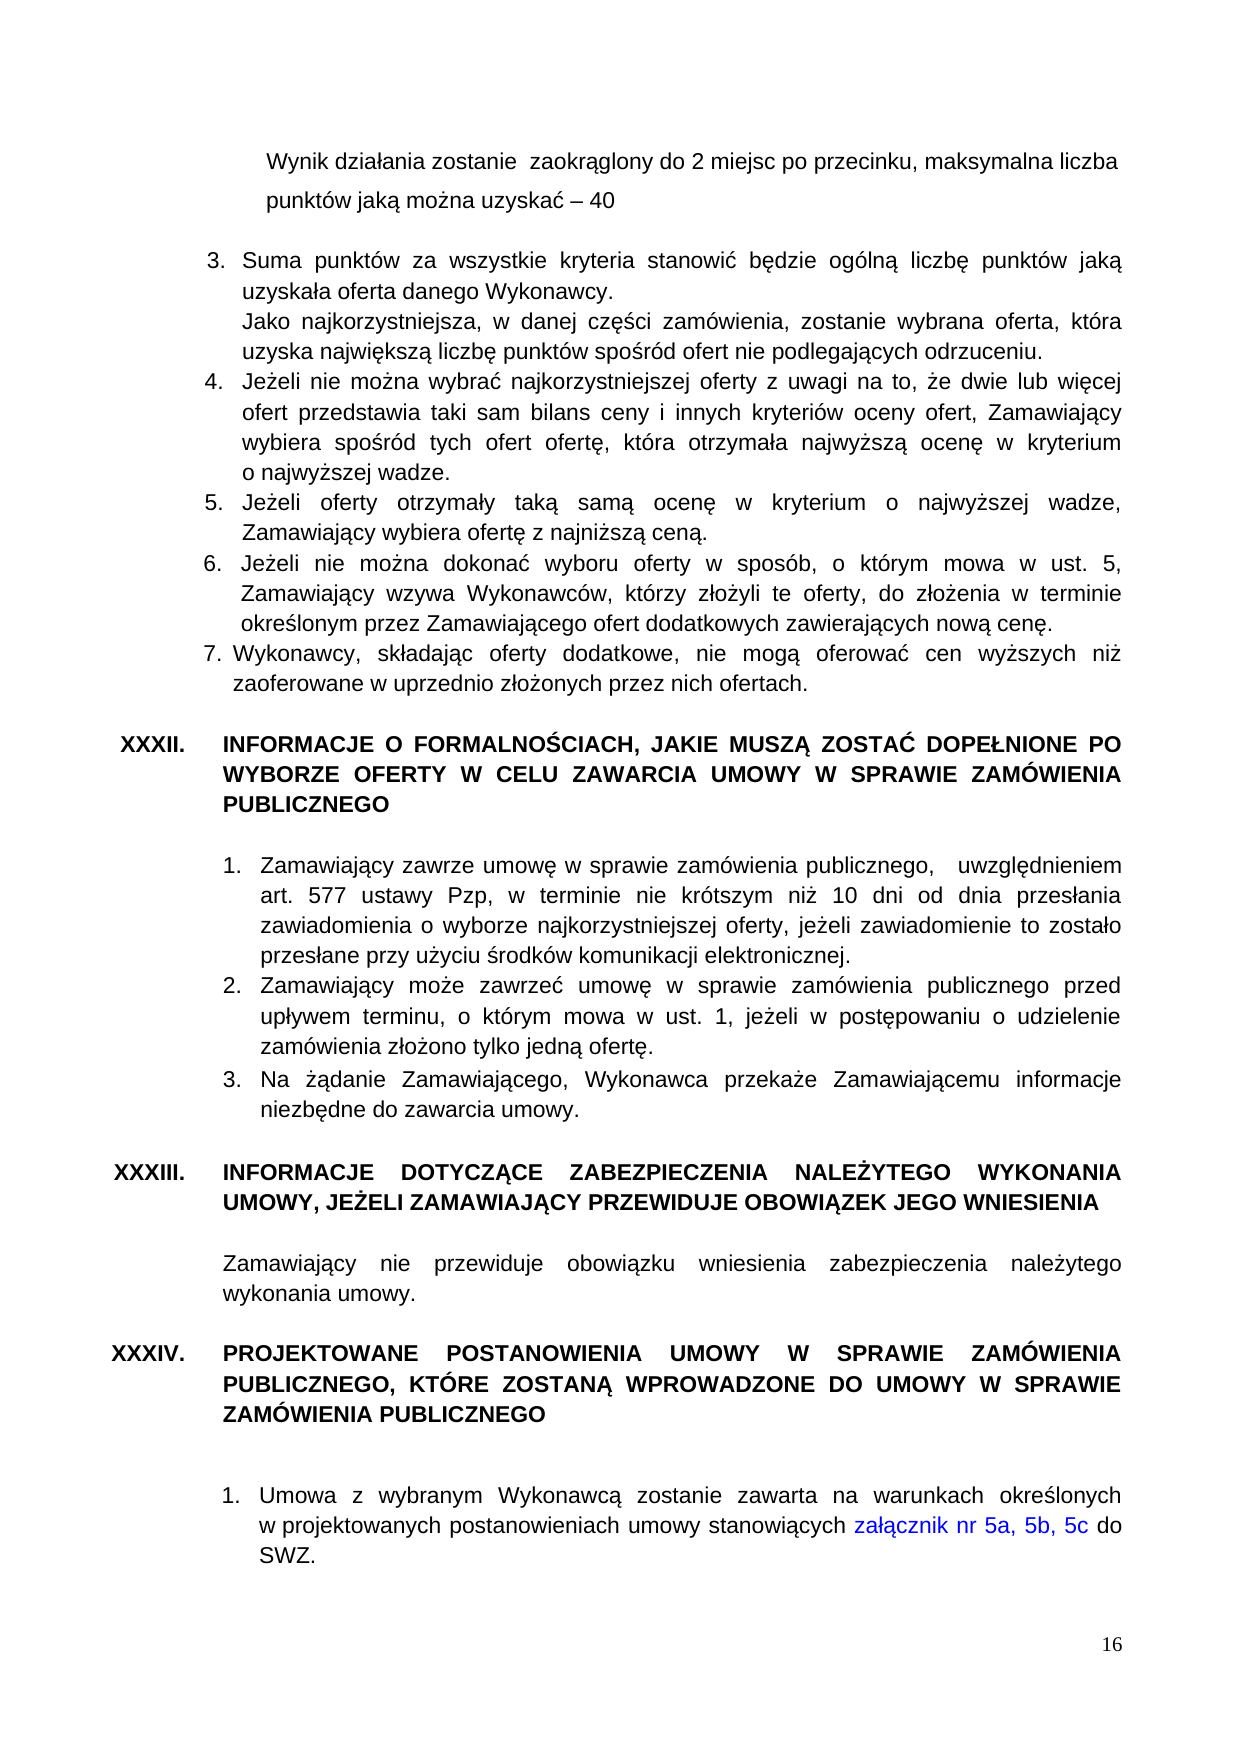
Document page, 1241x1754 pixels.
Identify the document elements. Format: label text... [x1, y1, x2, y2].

list Jeżeli nie można wybrać najkorzystniejszej oferty z uwagi na to, że dwie lub więcej ofert przedstawia taki sam bilans ceny i innych kryteriów oceny ofert, Zamawiający wybiera spośród tych ofert ofertę, która otrzymała najwyższą ocenę w kryterium o najwyższej wadze. [204, 368, 1122, 485]
list INFORMACJE O FORMALNOŚCIACH, JAKIE MUSZĄ ZOSTAĆ DOPEŁNIONE PO WYBORZE OFERTY W CELU ZAWARCIA UMOWY W SPRAWIE ZAMÓWIENIA PUBLICZNEGO [185, 731, 1122, 817]
list Suma punktów za wszystkie kryteria stanowić będzie ogólną liczbę punktów jaką uzyskała oferta danego Wykonawcy. [207, 247, 1122, 304]
list Zamawiający nie przewiduje obowiązku wniesienia zabezpieczenia należytego wykonania umowy. [223, 1250, 1122, 1306]
list Jeżeli nie można dokonać wyboru oferty w sposób, o którym mowa w ust. 5, Zamawiający wzywa Wykonawców, którzy złożyli te oferty, do złożenia w terminie określonym przez Zamawiającego ofert dodatkowych zawierających nową cenę. [203, 549, 1122, 636]
list INFORMACJE DOTYCZĄCE ZABEZPIECZENIA NALEŻYTEGO WYKONANIA UMOWY, JEŻELI ZAMAWIAJĄCY PRZEWIDUJE OBOWIĄZEK JEGO WNIESIENIA [185, 1159, 1122, 1216]
list Umowa z wybranym Wykonawcą zostanie zawarta na warunkach określonych w projektowanych postanowieniach umowy stanowiących załącznik nr 5a, 5b, 5c do SWZ. [221, 1482, 1122, 1569]
text Jako najkorzystniejsza, w danej części zamówienia, zostanie wybrana oferta, która uzyska największą liczbę punktów spośród ofert nie podlegających odrzuceniu. [242, 308, 1122, 364]
text Wynik działania zostanie zaokrąglony do 2 miejsc po przecinku, maksymalna liczba punktów jaką można uzyskać – 40 [221, 148, 1122, 213]
list PROJEKTOWANE POSTANOWIENIA UMOWY W SPRAWIE ZAMÓWIENIA PUBLICZNEGO, KTÓRE ZOSTANĄ WPROWADZONE DO UMOWY W SPRAWIE ZAMÓWIENIA PUBLICZNEGO [185, 1340, 1122, 1427]
list Zamawiający zawrze umowę w sprawie zamówienia publicznego, uwzględnieniem art. 577 ustawy Pzp, w terminie nie krótszym niż 10 dni od dnia przesłania zawiadomienia o wyborze najkorzystniejszej oferty, jeżeli zawiadomienie to zostało przesłane przy użyciu środków komunikacji elektronicznej. [223, 852, 1122, 968]
list Zamawiający może zawrzeć umowę w sprawie zamówienia publicznego przed upływem terminu, o którym mowa w ust. 1, jeżeli w postępowaniu o udzielenie zamówienia złożono tylko jedną ofertę. [223, 972, 1122, 1059]
list Jeżeli oferty otrzymały taką samą ocenę w kryterium o najwyższej wadze, Zamawiający wybiera ofertę z najniższą ceną. [204, 489, 1122, 546]
list Na żądanie Zamawiającego, Wykonawca przekaże Zamawiającemu informacje niezbędne do zawarcia umowy. [223, 1066, 1122, 1122]
list Wykonawcy, składając oferty dodatkowe, nie mogą oferować cen wyższych niż zaoferowane w uprzednio złożonych przez nich ofertach. [203, 640, 1122, 697]
